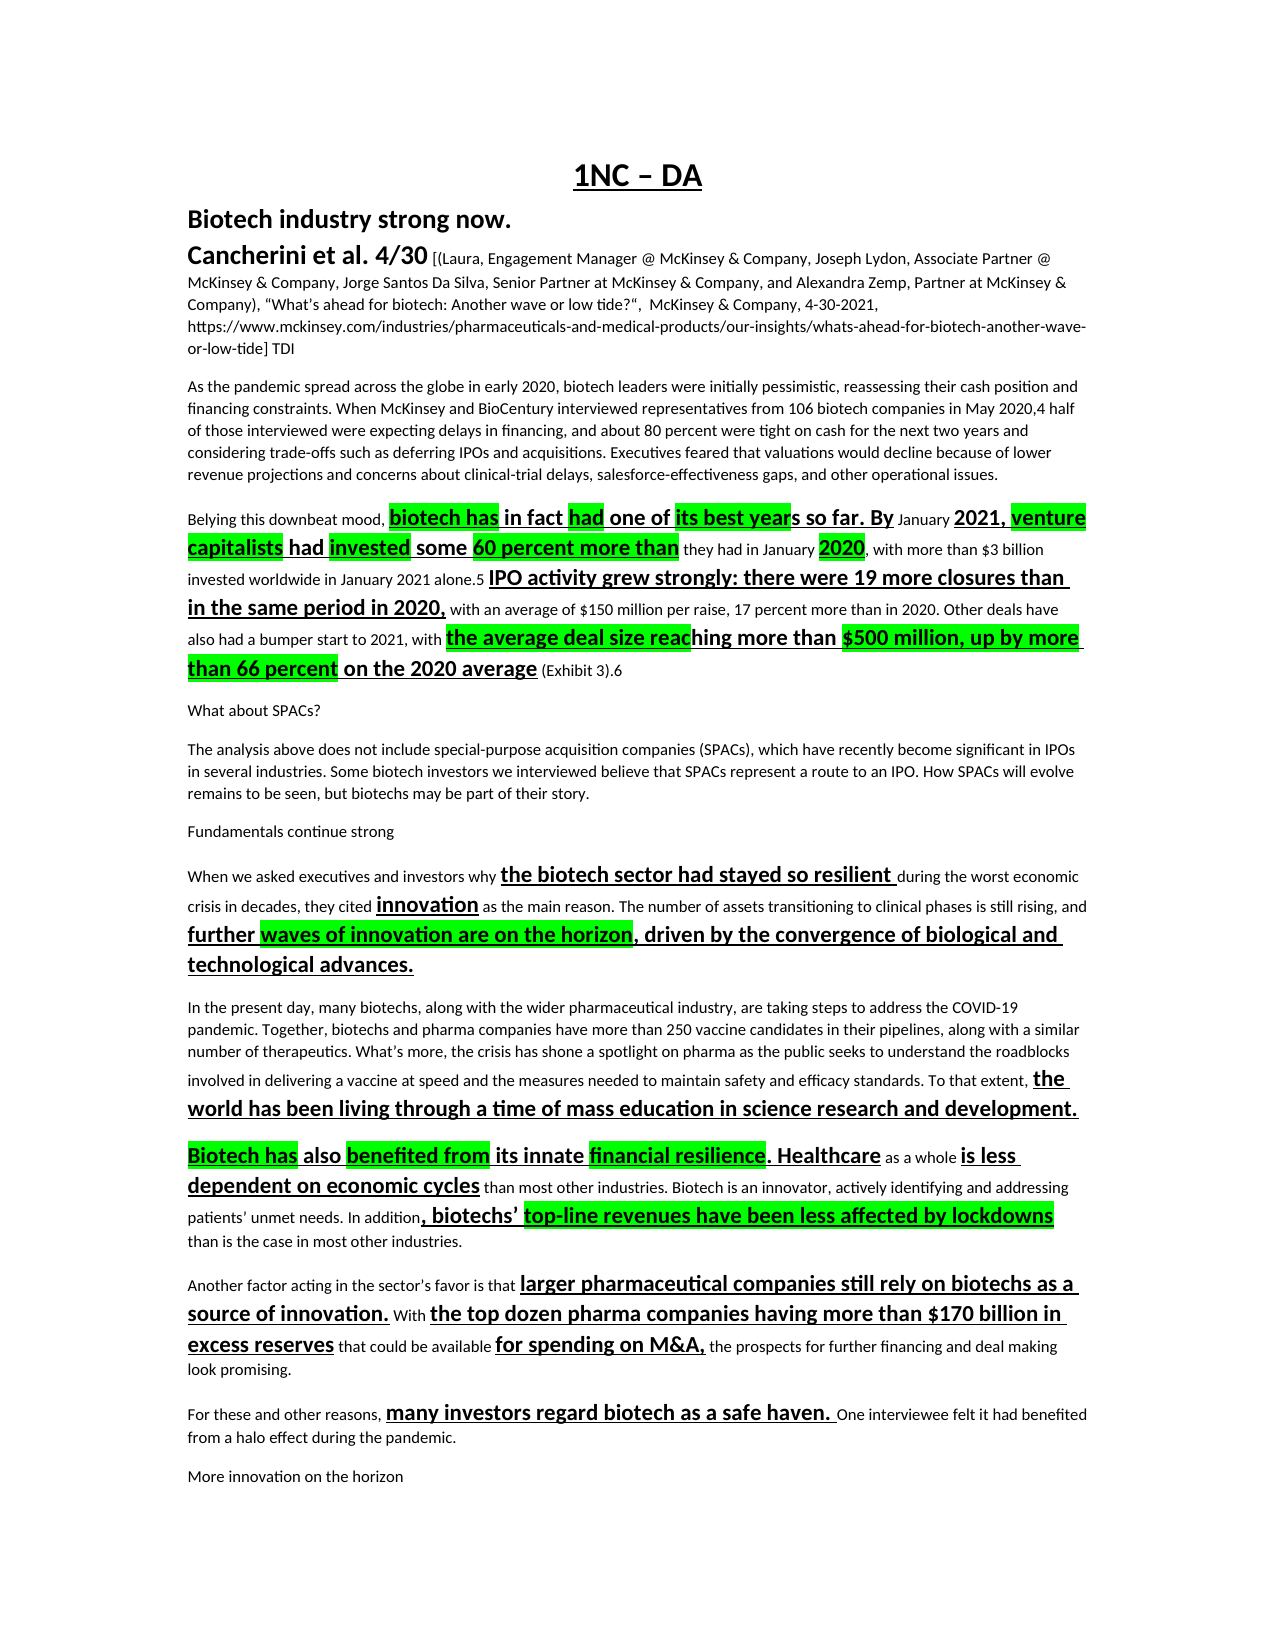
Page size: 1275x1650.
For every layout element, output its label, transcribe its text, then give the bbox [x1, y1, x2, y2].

text Belying this downbeat mood, biotech has in fact had one of its best years so far. By January 2021, venture capitalists had invested some 60 percent more than they had in January 2020, with more than $3 billion invested worldwide in January 2021 alone.5 IPO activity grew strongly: there were 19 more closures than in the same period in 2020, with an average of $150 million per raise, 17 percent more than in 2020. Other deals have also had a bumper start to 2021, with the average deal size reaching more than $500 million, up by more than 66 percent on the 2020 average (Exhibit 3).6 [187, 503, 1087, 682]
text Biotech has also benefited from its innate financial resilience. Healthcare as a whole is less dependent on economic cycles than most other industries. Biotech is an innovator, actively identifying and addressing patients’ unmet needs. In addition, biotechs’ top-line revenues have been less affected by lockdowns than is the case in most other industries. [187, 1141, 1087, 1251]
text When we asked executives and investors why the biotech sector had stayed so resilient during the worst economic crisis in decades, they cited innovation as the main reason. The number of assets transitioning to clinical phases is still rising, and further waves of innovation are on the horizon, driven by the convergence of biological and technological advances. [187, 860, 1087, 979]
subtitle 1NC – DA [187, 154, 1087, 195]
text The analysis above does not include special-purpose acquisition companies (SPACs), which have recently become significant in IPOs in several industries. Some biotech investors we interviewed believe that SPACs represent a route to an IPO. How SPACs will evolve remains to be seen, but biotechs may be part of their story. [187, 739, 1087, 803]
subtitle Biotech industry strong now. [187, 202, 1087, 235]
text Another factor acting in the sector’s favor is that larger pharmaceutical companies still rely on biotechs as a source of innovation. With the top dozen pharma companies having more than $170 billion in excess reserves that could be available for spending on M&A, the prospects for further financing and deal making look promising. [187, 1269, 1087, 1380]
text In the present day, many biotechs, along with the wider pharmaceutical industry, are taking steps to address the COVID-19 pandemic. Together, biotechs and pharma companies have more than 250 vaccine candidates in their pipelines, along with a similar number of therapeutics. What’s more, the crisis has shone a spotlight on pharma as the public seeks to understand the roadblocks involved in delivering a vaccine at speed and the measures needed to maintain safety and efficacy standards. To that extent, the world has been living through a time of mass education in science research and development. [187, 997, 1087, 1122]
text More innovation on the horizon [187, 1466, 1087, 1486]
text For these and other reasons, many investors regard biotech as a safe haven. One interviewee felt it had benefited from a halo effect during the pandemic. [187, 1398, 1087, 1448]
text Fundamentals continue strong [187, 821, 1087, 842]
text Cancherini et al. 4/30 [(Laura, Engagement Manager @ McKinsey & Company, Joseph Lydon, Associate Partner @ McKinsey & Company, Jorge Santos Da Silva, Senior Partner at McKinsey & Company, and Alexandra Zemp, Partner at McKinsey & Company), “What’s ahead for biotech: Another wave or low tide?“, McKinsey & Company, 4-30-2021, https://www.mckinsey.com/industries/pharmaceuticals-and-medical-products/our-insights/whats-ahead-for-biotech-another-wave-or-low-tide] TDI [187, 238, 1087, 358]
text What about SPACs? [187, 701, 1087, 721]
text As the pandemic spread across the globe in early 2020, biotech leaders were initially pessimistic, reassessing their cash position and financing constraints. When McKinsey and BioCentury interviewed representatives from 106 biotech companies in May 2020,4 half of those interviewed were expecting delays in financing, and about 80 percent were tight on cash for the next two years and considering trade-offs such as deferring IPOs and acquisitions. Executives feared that valuations would decline because of lower revenue projections and concerns about clinical-trial delays, salesforce-effectiveness gaps, and other operational issues. [187, 377, 1087, 484]
